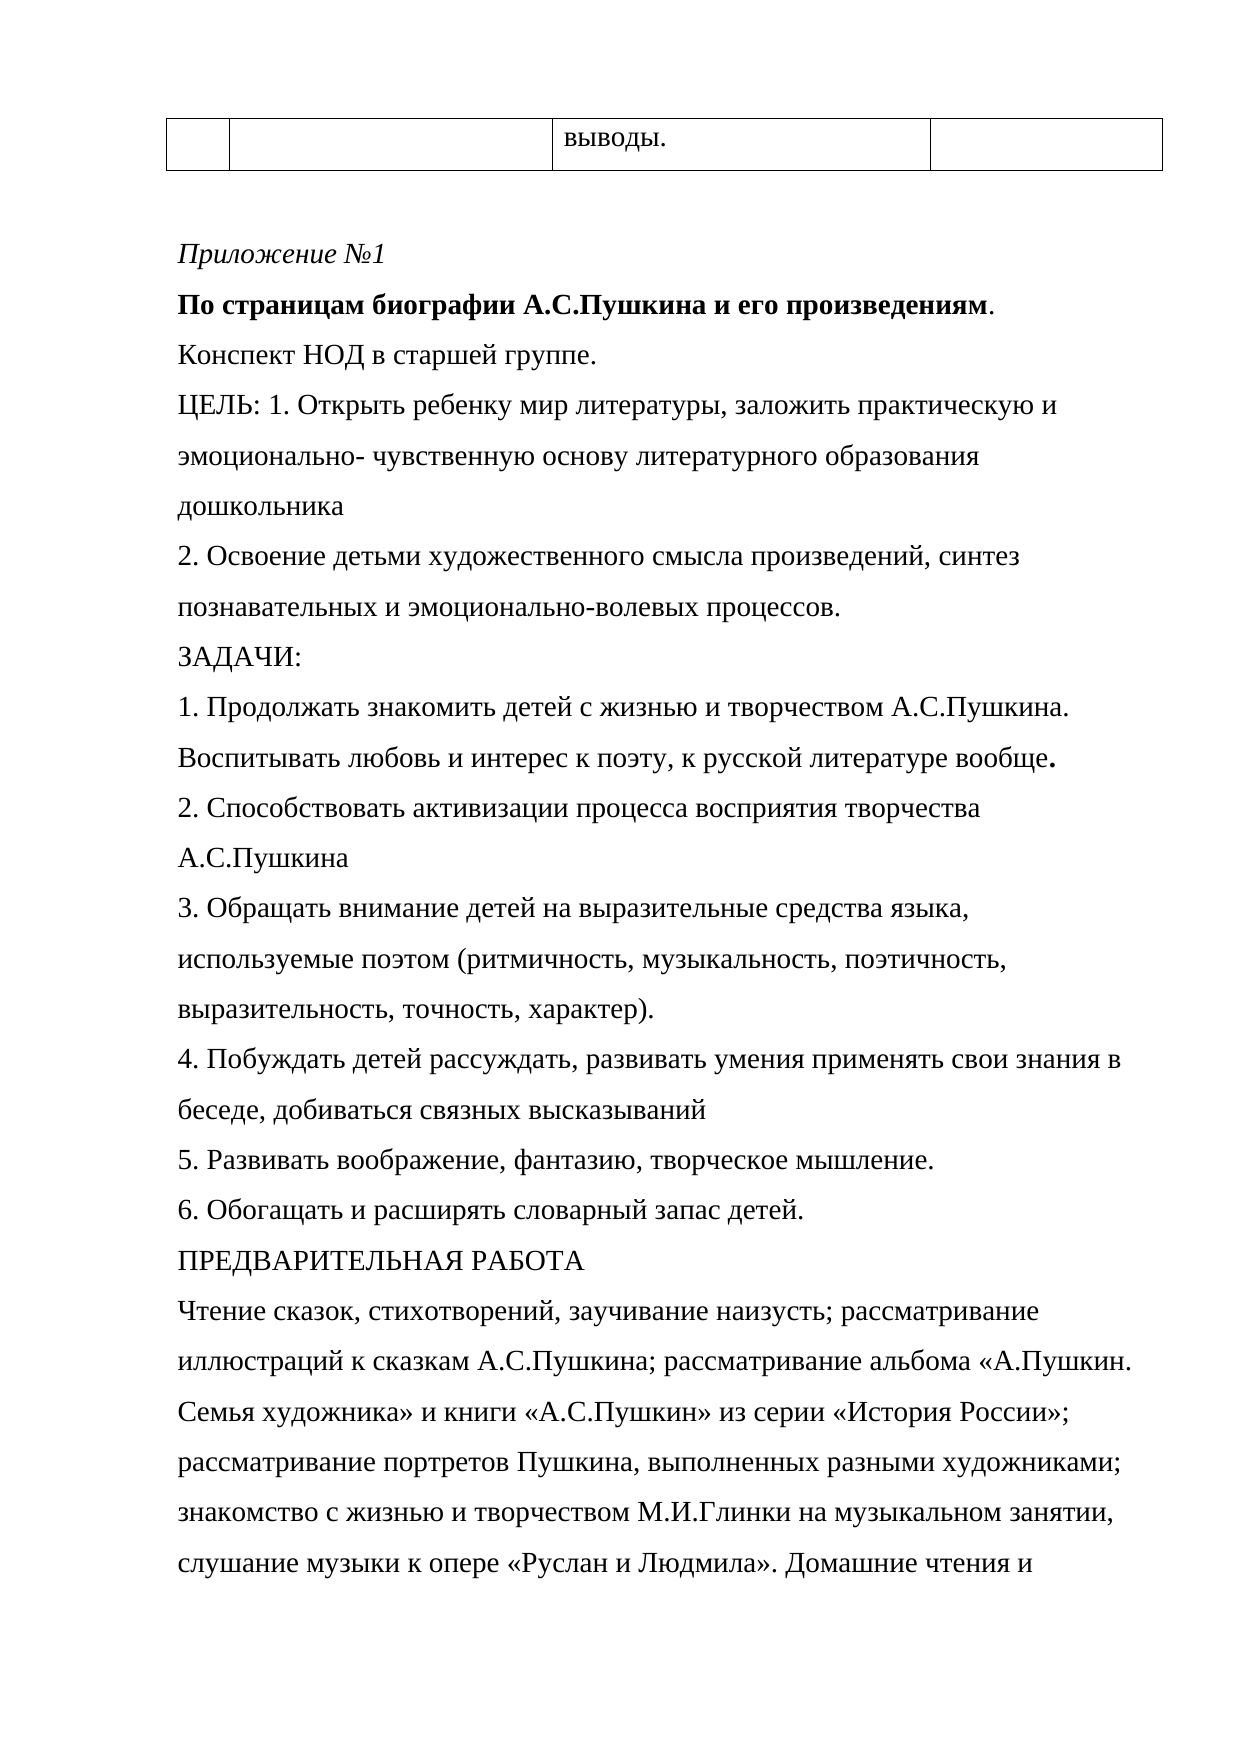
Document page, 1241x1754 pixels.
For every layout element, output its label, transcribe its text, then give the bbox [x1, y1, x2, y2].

text 3. Обращать внимание детей на выразительные средства языка, используемые поэтом (ритмичность, музыкальность, поэтичность, выразительность, точность, характер). [177, 891, 1152, 1025]
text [177, 1293, 1152, 1578]
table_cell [931, 119, 1162, 169]
text 4. Побуждать детей рассуждать, развивать умения применять свои знания в беседе, добиваться связных высказываний [177, 1042, 1152, 1125]
text ЦЕЛЬ: 1. Открыть ребенку мир литературы, заложить практическую и эмоционально- чувственную основу литературного образования дошкольника [177, 387, 1152, 522]
text ЗАДАЧИ: [177, 639, 1152, 673]
text 2. Способствовать активизации процесса восприятия творчества А.С.Пушкина [177, 790, 1152, 874]
text 5. Развивать воображение, фантазию, творческое мышление. [177, 1142, 1152, 1176]
text Конспект НОД в старшей группе. [177, 337, 1152, 371]
text ПРЕДВАРИТЕЛЬНАЯ РАБОТА [177, 1243, 1152, 1276]
table_cell 6. [167, 119, 229, 169]
text По страницам биографии А.С.Пушкина и его произведениям. [177, 287, 1152, 320]
text 2. Освоение детьми художественного смысла произведений, синтез познавательных и эмоционально-волевых процессов. [177, 538, 1152, 622]
text 1. Продолжать знакомить детей с жизнью и творчеством А.С.Пушкина. Воспитывать любовь и интерес к поэту, к русской литературе вообще. [177, 689, 1152, 773]
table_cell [230, 119, 552, 169]
text Приложение №1 [177, 237, 1152, 270]
text 6. Обогащать и расширять словарный запас детей. [177, 1192, 1152, 1226]
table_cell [553, 119, 930, 169]
